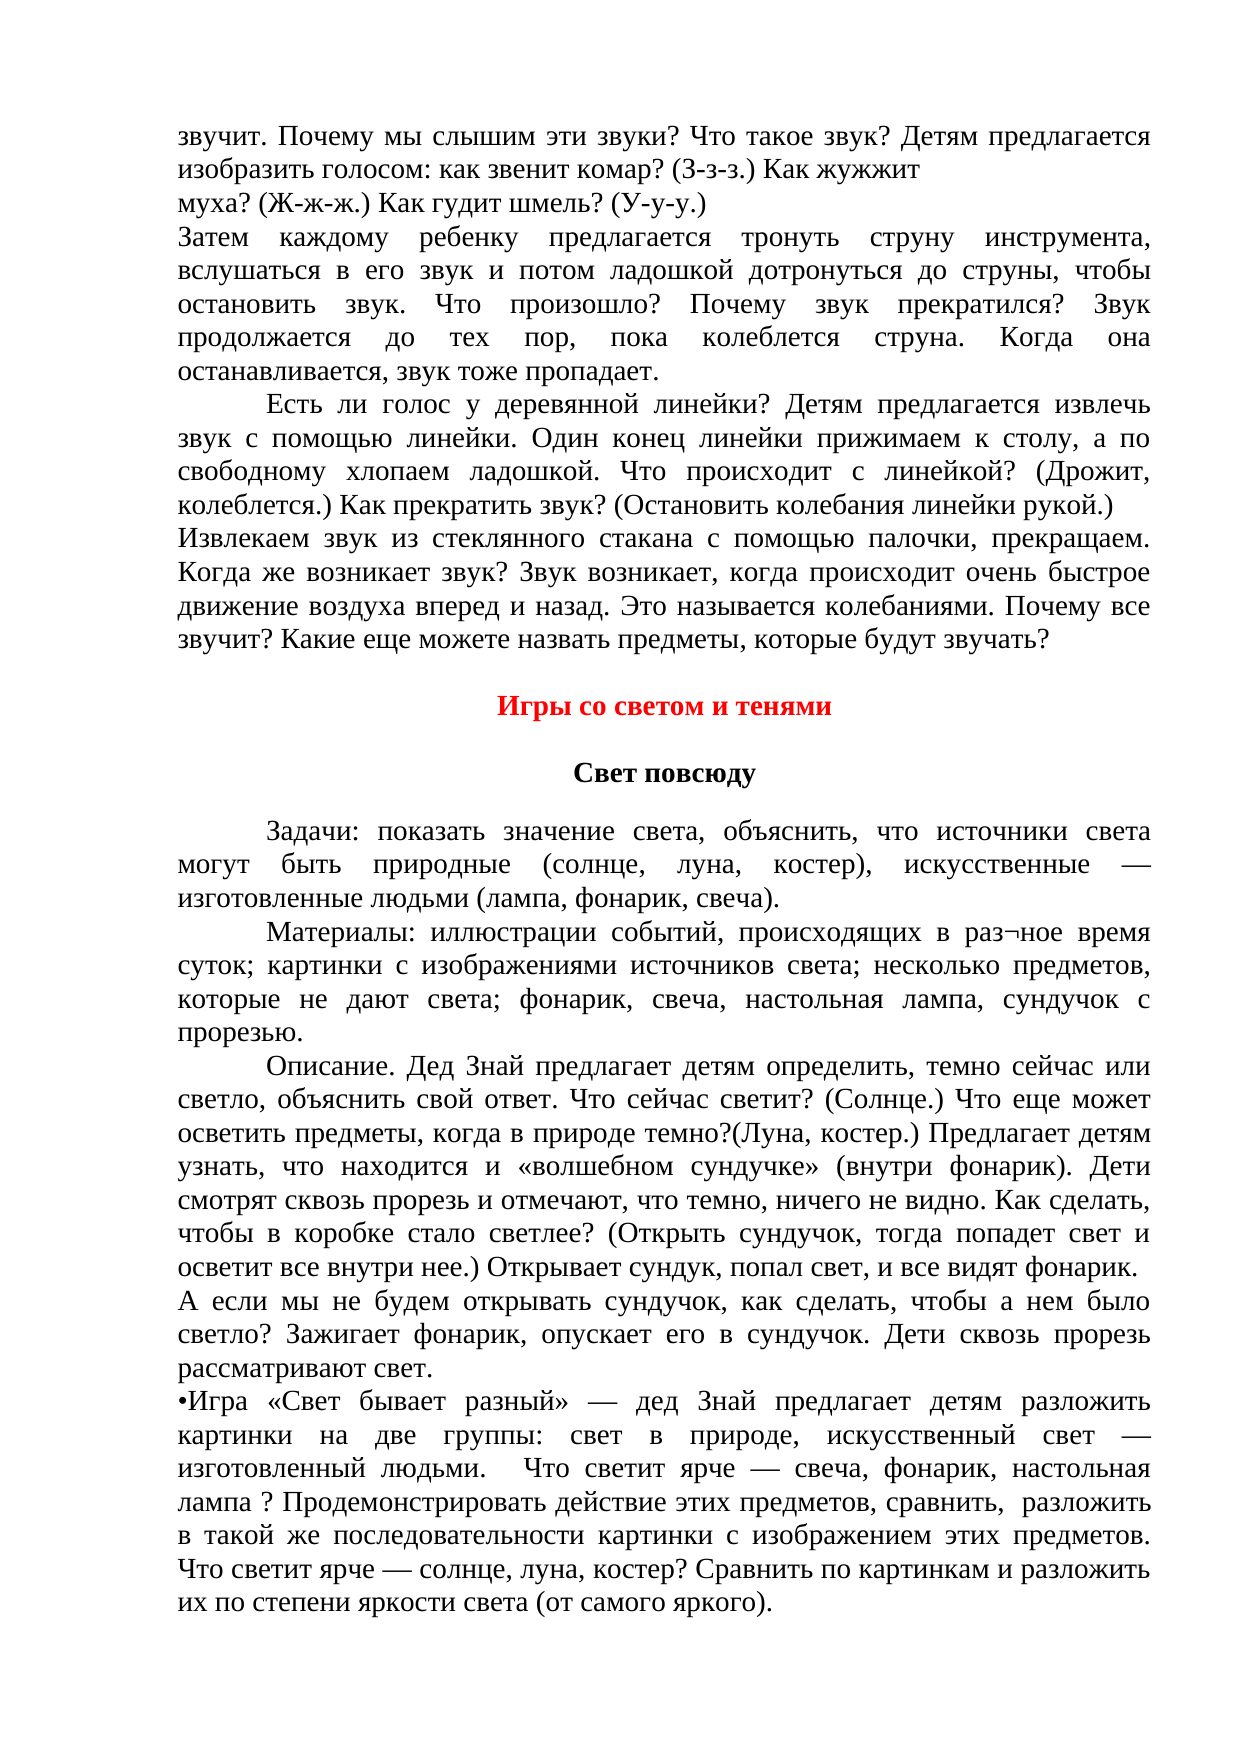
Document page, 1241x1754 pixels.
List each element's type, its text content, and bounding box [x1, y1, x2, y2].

text муха? (Ж-ж-ж.) Как гудит шмель? (У-у-у.) [177, 185, 1152, 219]
text А если мы не будем открывать сундучок, как сделать, чтобы а нем было светло? Зажигает фонарик, опускает его в сундучок. Дети сквозь прорезь рассматривают свет. [177, 1283, 1152, 1383]
text Свет повсюду [177, 755, 1152, 789]
text Задачи: показать значение света, объяснить, что источники света могут быть природные (солнце, луна, костер), искусственные — изготовленные людьми (лампа, фонарик, свеча). [177, 813, 1152, 914]
text Игры со светом и тенями [177, 688, 1152, 722]
text •Игра «Свет бывает разный» — дед Знай предлагает детям разложить картинки на две группы: свет в природе, искусственный свет — изготовленный людьми. Что светит ярче — свеча, фонарик, настольная лампа ? Продемонстрировать действие этих предметов, сравнить, разложить в такой же последовательности картинки с изображением этих предметов. Что светит ярче — солнце, луна, костер? Сравнить по картинкам и разложить их по степени яркости света (от самого яркого). [177, 1383, 1152, 1618]
text Затем каждому ребенку предлагается тронуть струну инструмента, вслушаться в его звук и потом ладошкой дотронуться до струны, чтобы остановить звук. Что произошло? Почему звук прекратился? Звук продолжается до тех пор, пока колеблется струна. Когда она останавливается, звук тоже пропадает. [177, 219, 1152, 386]
text Материалы: иллюстрации событий, происходящих в раз¬ное время суток; картинки с изображениями источников света; несколько предметов, которые не дают света; фонарик, свеча, настольная лампа, сундучок с прорезью. [177, 914, 1152, 1048]
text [177, 118, 1152, 185]
text Есть ли голос у деревянной линейки? Детям предлагается извлечь звук с помощью линейки. Один конец линейки прижимаем к столу, а по свободному хлопаем ладошкой. Что происходит с линейкой? (Дрожит, колеблется.) Как прекратить звук? (Остановить колебания линейки рукой.) [177, 386, 1152, 521]
text Описание. Дед Знай предлагает детям определить, темно сейчас или светло, объяснить свой ответ. Что сейчас светит? (Солнце.) Что еще может осветить предметы, когда в природе темно?(Луна, костер.) Предлагает детям узнать, что находится и «волшебном сундучке» (внутри фонарик). Дети смотрят сквозь прорезь и отмечают, что темно, ничего не видно. Как сделать, чтобы в коробке стало светлее? (Открыть сундучок, тогда попадет свет и осветит все внутри нее.) Открывает сундук, попал свет, и все видят фонарик. [177, 1048, 1152, 1283]
text Извлекаем звук из стеклянного стакана с помощью палочки, прекращаем. Когда же возникает звук? Звук возникает, когда происходит очень быстрое движение воздуха вперед и назад. Это называется колебаниями. Почему все звучит? Какие еще можете назвать предметы, которые будут звучать? [177, 521, 1152, 655]
